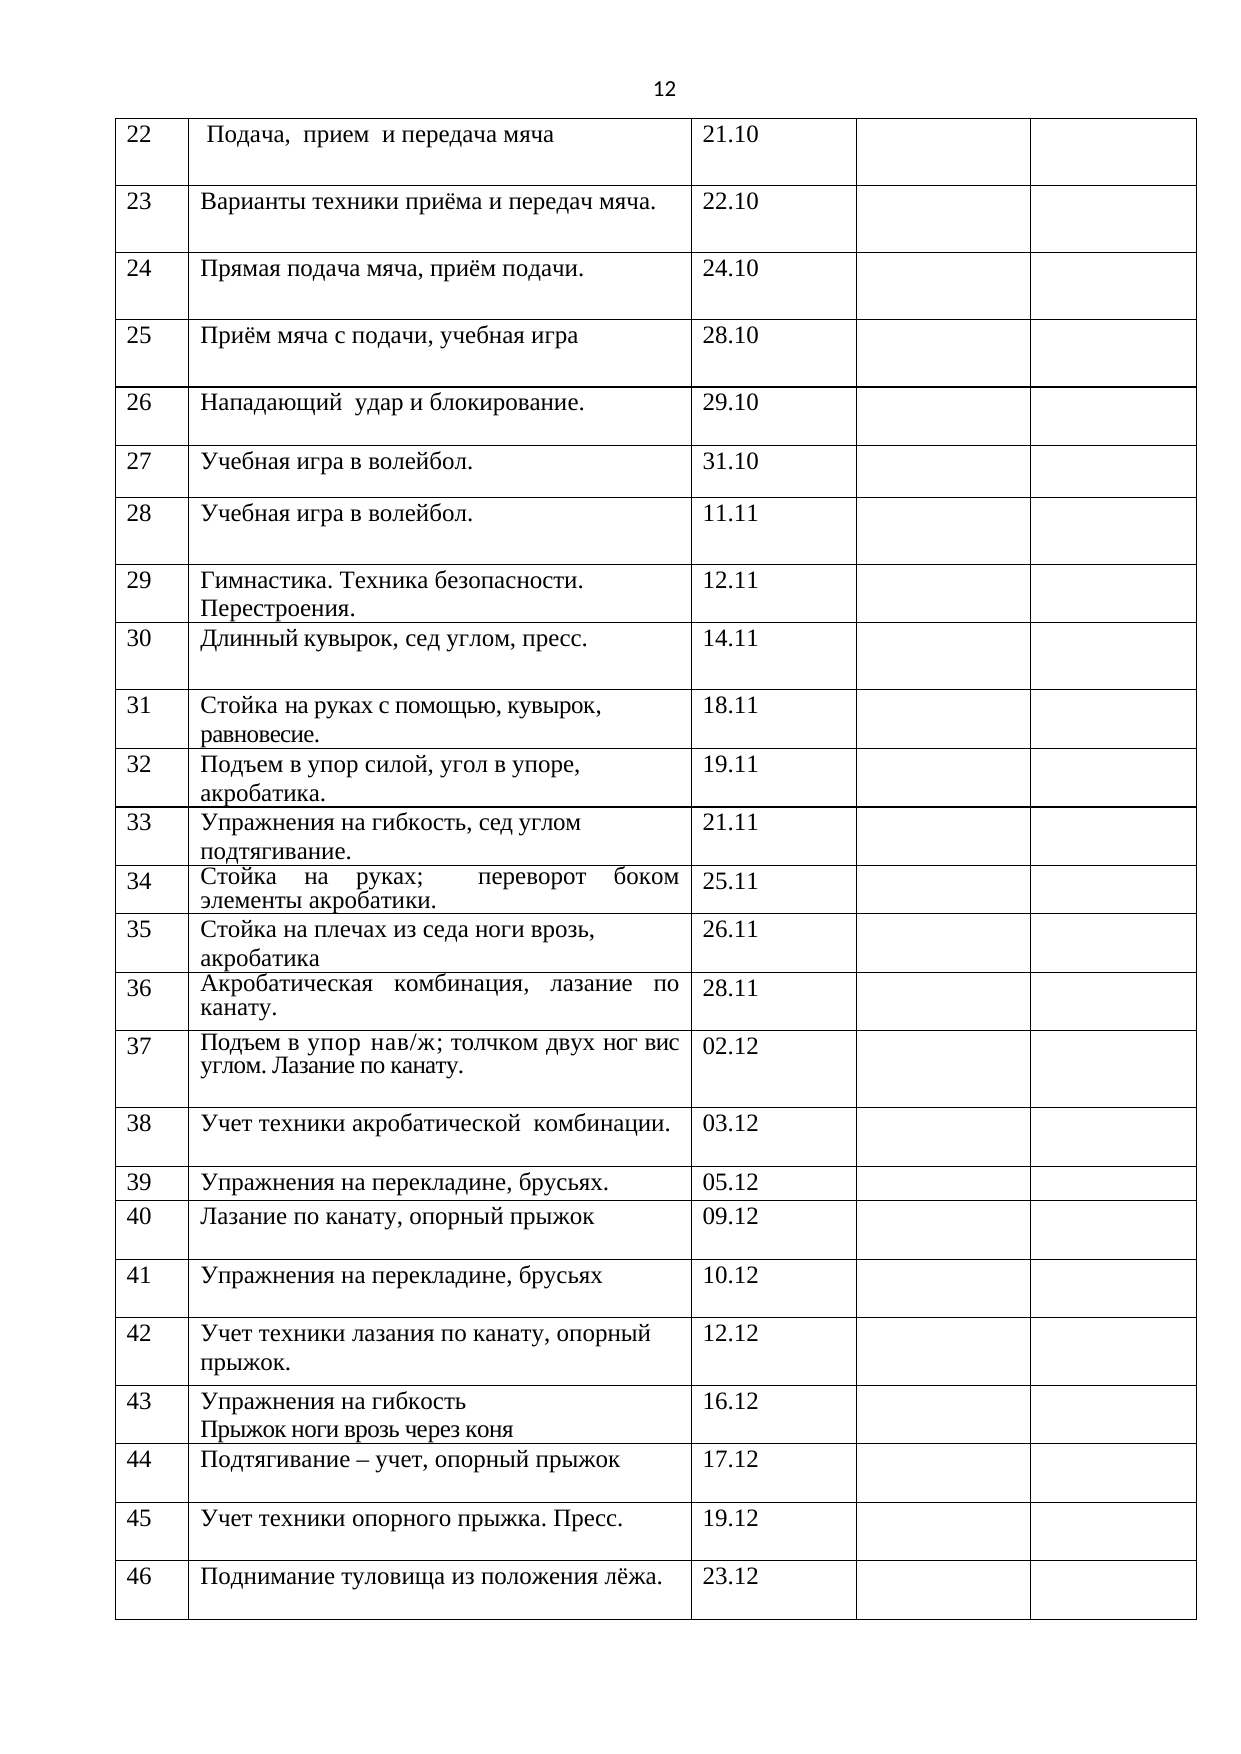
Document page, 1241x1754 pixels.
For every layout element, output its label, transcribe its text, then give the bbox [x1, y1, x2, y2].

table_cell 21.10 [692, 119, 856, 185]
table_cell 23 [116, 186, 188, 252]
table_cell [857, 119, 1030, 185]
table_cell [857, 690, 1030, 748]
table_cell [1031, 1318, 1196, 1385]
table_cell Варианты техники приёма и передач мяча. [189, 186, 691, 252]
table_cell 35 [116, 914, 188, 972]
table_cell 25.11 [692, 866, 856, 913]
table_cell 41 [116, 1260, 188, 1317]
table_cell Учет техники опорного прыжка. Пресс. [189, 1503, 691, 1560]
table_cell 31.10 [692, 446, 856, 497]
table_cell [857, 866, 1030, 913]
table_cell 17.12 [692, 1444, 856, 1502]
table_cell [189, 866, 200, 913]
table_cell 29 [116, 565, 188, 622]
table_cell [1031, 320, 1196, 386]
table_cell 28 [116, 498, 188, 564]
table_cell 11.11 [692, 498, 856, 564]
table_cell [857, 623, 1030, 689]
table_cell [857, 973, 1030, 1030]
table_cell 28.10 [692, 320, 856, 386]
table_cell [1031, 1444, 1196, 1502]
table_cell [857, 1260, 1030, 1317]
table_cell [1031, 808, 1196, 865]
table_cell Подъем в упор силой, угол в упоре, акробатика. [189, 749, 691, 806]
table_cell 34 [116, 866, 188, 913]
table_cell [1031, 565, 1196, 622]
table_cell 18.11 [692, 690, 856, 748]
table_cell 46 [116, 1561, 188, 1619]
table_cell 42 [116, 1318, 188, 1385]
table_cell 44 [116, 1444, 188, 1502]
table_cell 16.12 [692, 1386, 856, 1443]
table_cell [1031, 1031, 1196, 1107]
table_cell [857, 1108, 1030, 1166]
table_cell 12.11 [692, 565, 856, 622]
table_cell [1031, 623, 1196, 689]
table_cell 14.11 [692, 623, 856, 689]
table_cell [1031, 866, 1196, 913]
table_cell Подъем в упор нав/ж; толчком двух ног вис углом. Лазание по канату. [189, 1031, 691, 1107]
table_cell 19.11 [692, 749, 856, 806]
table_cell [1031, 1561, 1196, 1619]
table_cell [857, 914, 1030, 972]
table_cell [1031, 1201, 1196, 1259]
table_cell 26.11 [692, 914, 856, 972]
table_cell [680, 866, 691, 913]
table_cell [1031, 1108, 1196, 1166]
table_cell Учет техники лазания по канату, опорный прыжок. [189, 1318, 691, 1385]
table_cell [1031, 1503, 1196, 1560]
table_cell [857, 808, 1030, 865]
table_cell [1031, 253, 1196, 319]
table_cell [1031, 690, 1196, 748]
table_cell [857, 388, 1030, 445]
table_cell 10.12 [692, 1260, 856, 1317]
table_cell [1031, 749, 1196, 806]
table_cell Лазание по канату, опорный прыжок [189, 1201, 691, 1259]
table_cell [857, 1386, 1030, 1443]
table_cell 02.12 [692, 1031, 856, 1107]
table_cell 39 [116, 1167, 188, 1200]
table_cell 36 [116, 973, 188, 1030]
table_cell 33 [116, 808, 188, 865]
table_cell 31 [116, 690, 188, 748]
table_cell Упражнения на перекладине, брусьях [189, 1260, 691, 1317]
table_cell Гимнастика. Техника безопасности. Перестроения. [189, 565, 691, 622]
table_cell [1031, 186, 1196, 252]
table_cell [857, 1561, 1030, 1619]
table_cell 22 [116, 119, 188, 185]
table_cell Упражнения на гибкость, сед углом подтягивание. [189, 808, 691, 865]
table_cell [1031, 1260, 1196, 1317]
table_cell Акробатическая комбинация, лазание по канату. [189, 973, 691, 1030]
table_cell [857, 1444, 1030, 1502]
table_cell [857, 446, 1030, 497]
table_cell Прямая подача мяча, приём подачи. [189, 253, 691, 319]
table_cell [857, 565, 1030, 622]
table_cell 23.12 [692, 1561, 856, 1619]
table_cell Упражнения на гибкость Прыжок ноги врозь через коня [189, 1386, 691, 1443]
table_cell 30 [116, 623, 188, 689]
table_cell [857, 320, 1030, 386]
table_cell [857, 1318, 1030, 1385]
table_cell 21.11 [692, 808, 856, 865]
table_cell [1031, 498, 1196, 564]
table_cell 03.12 [692, 1108, 856, 1166]
table_cell [1031, 119, 1196, 185]
table_cell [857, 1503, 1030, 1560]
table_cell Приём мяча с подачи, учебная игра [189, 320, 691, 386]
table_cell Длинный кувырок, сед углом, пресс. [189, 623, 691, 689]
table_cell 32 [116, 749, 188, 806]
table_cell 28.11 [692, 973, 856, 1030]
table_cell 26 [116, 388, 188, 445]
table_cell Стойка на руках с помощью, кувырок, равновесие. [189, 690, 691, 748]
table_cell Стойка на плечах из седа ноги врозь, акробатика [189, 914, 691, 972]
table_cell [857, 498, 1030, 564]
table_cell Учебная игра в волейбол. [189, 446, 691, 497]
table_cell [1031, 446, 1196, 497]
table_cell 24.10 [692, 253, 856, 319]
table_cell [1031, 1167, 1196, 1200]
table_cell Подтягивание – учет, опорный прыжок [189, 1444, 691, 1502]
table_cell 24 [116, 253, 188, 319]
table_cell 29.10 [692, 388, 856, 445]
table_cell [1031, 1386, 1196, 1443]
table_cell [857, 186, 1030, 252]
table_cell [857, 1201, 1030, 1259]
table_cell [1031, 914, 1196, 972]
table_cell 45 [116, 1503, 188, 1560]
table_cell 12.12 [692, 1318, 856, 1385]
table_cell 43 [116, 1386, 188, 1443]
table_cell [857, 1031, 1030, 1107]
table_cell 40 [116, 1201, 188, 1259]
table_cell 22.10 [692, 186, 856, 252]
table_cell [857, 1167, 1030, 1200]
table_cell 19.12 [692, 1503, 856, 1560]
table_cell [1031, 388, 1196, 445]
table_cell Учебная игра в волейбол. [189, 498, 691, 564]
table_cell 05.12 [692, 1167, 856, 1200]
table_cell [857, 253, 1030, 319]
table_cell Упражнения на перекладине, брусьях. [189, 1167, 691, 1200]
table_cell Нападающий удар и блокирование. [189, 388, 691, 445]
table_cell [857, 749, 1030, 806]
table_cell 09.12 [692, 1201, 856, 1259]
table_cell Учет техники акробатической комбинации. [189, 1108, 691, 1166]
table_cell 25 [116, 320, 188, 386]
table_cell Поднимание туловища из положения лёжа. [189, 1561, 691, 1619]
table_cell [1031, 973, 1196, 1030]
table_cell 38 [116, 1108, 188, 1166]
table_cell 27 [116, 446, 188, 497]
table_cell 37 [116, 1031, 188, 1107]
table_cell Подача, прием и передача мяча [189, 119, 691, 185]
